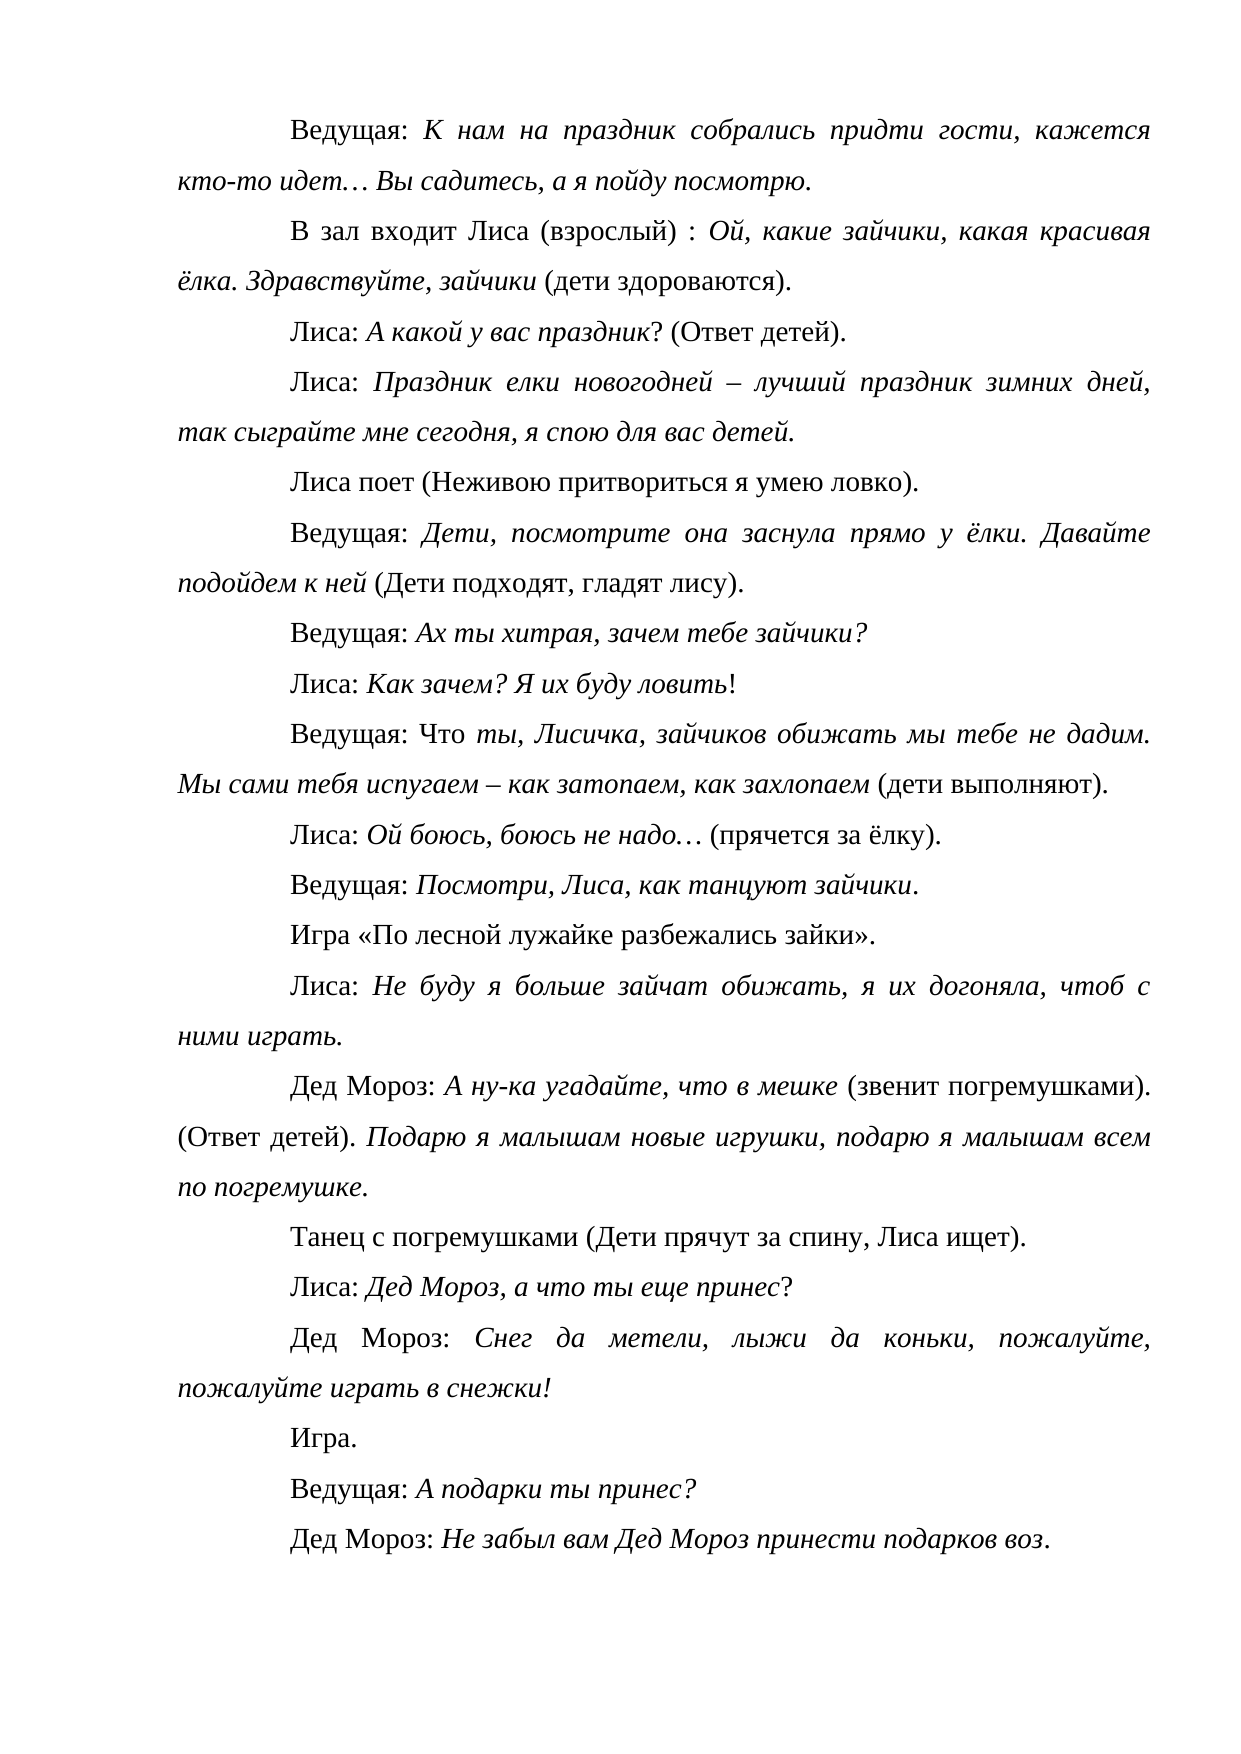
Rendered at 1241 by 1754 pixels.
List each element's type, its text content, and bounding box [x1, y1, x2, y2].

text Игра «По лесной лужайке разбежались зайки». [177, 917, 1152, 951]
text Лиса: Ой боюсь, боюсь не надо… (прячется за ёлку). [177, 817, 1152, 850]
text Лиса: Дед Мороз, а что ты еще принес? [177, 1269, 1152, 1303]
text Ведущая: Что ты, Лисичка, зайчиков обижать мы тебе не дадим. Мы сами тебя испугаем – как затопаем, как захлопаем (дети выполняют). [177, 716, 1152, 800]
text Ведущая: Посмотри, Лиса, как танцуют зайчики. [177, 867, 1152, 901]
text Ведущая: Ах ты хитрая, зачем тебе зайчики? [177, 616, 1152, 649]
text Лиса: А какой у вас праздник? (Ответ детей). [177, 314, 1152, 347]
text Игра. [177, 1421, 1152, 1454]
text Ведущая: А подарки ты принес? [177, 1471, 1152, 1504]
text Дед Мороз: Не забыл вам Дед Мороз принести подарков воз. [177, 1521, 1152, 1555]
text Лиса: Не буду я больше зайчат обижать, я их догоняла, чтоб с ними играть. [177, 968, 1152, 1052]
text Лиса: Как зачем? Я их буду ловить! [177, 666, 1152, 699]
text Ведущая: К нам на праздник собрались придти гости, кажется кто-то идет… Вы садитесь, а я пойду посмотрю. [177, 112, 1152, 196]
text Лиса: Праздник елки новогодней – лучший праздник зимних дней, так сыграйте мне сегодня, я спою для вас детей. [177, 364, 1152, 448]
text В зал входит Лиса (взрослый) : Ой, какие зайчики, какая красивая ёлка. Здравствуйте, зайчики (дети здороваются). [177, 213, 1152, 297]
text Танец с погремушками (Дети прячут за спину, Лиса ищет). [177, 1219, 1152, 1253]
text Ведущая: Дети, посмотрите она заснула прямо у ёлки. Давайте подойдем к ней (Дети подходят, гладят лису). [177, 515, 1152, 599]
text Дед Мороз: Снег да метели, лыжи да коньки, пожалуйте, пожалуйте играть в снежки! [177, 1320, 1152, 1404]
text Лиса поет (Неживою притвориться я умею ловко). [177, 464, 1152, 498]
text Дед Мороз: А ну-ка угадайте, что в мешке (звенит погремушками). (Ответ детей). Подарю я малышам новые игрушки, подарю я малышам всем по погремушке. [177, 1068, 1152, 1202]
